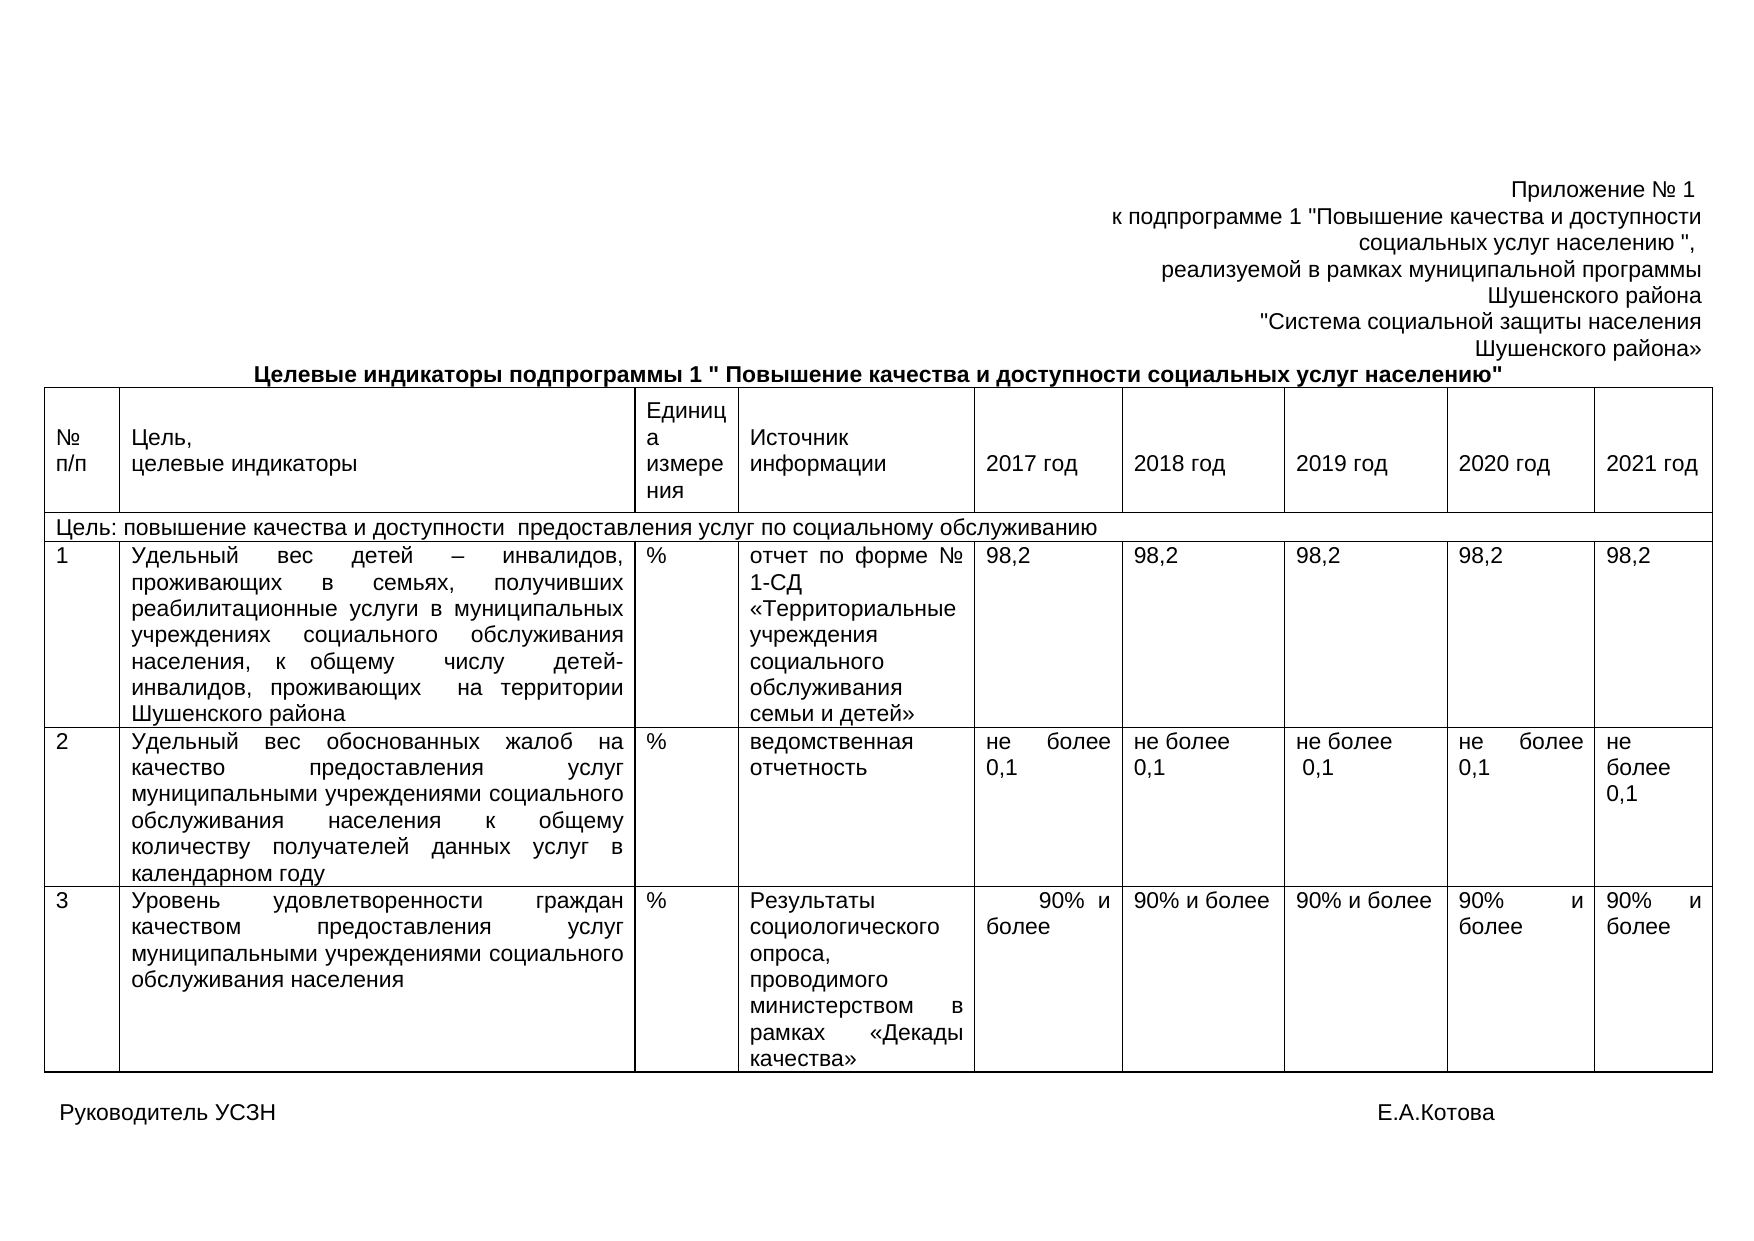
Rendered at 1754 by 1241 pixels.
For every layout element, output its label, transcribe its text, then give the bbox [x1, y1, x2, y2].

table_cell 90% и более [975, 887, 1122, 1071]
table_cell 2018 год [1123, 388, 1284, 512]
table_cell Источник информации [739, 388, 974, 512]
table_cell Цель: повышение качества и доступности предоставления услуг по социальному обслуживанию [45, 513, 1712, 541]
table_cell 2017 год [975, 388, 1122, 512]
table_cell 1 [45, 542, 119, 727]
table_cell % [636, 542, 738, 727]
table_cell не более 0,1 [1123, 728, 1284, 886]
table_cell % [636, 728, 738, 886]
table_cell 90% и более [1285, 887, 1447, 1071]
table_cell Удельный вес обоснованных жалоб на качество предоставления услуг муниципальными учреждениями социального обслуживания населения к общему количеству получателей данных услуг в календарном году [120, 728, 634, 886]
table_cell 90% и более [1448, 887, 1594, 1071]
table_cell отчет по форме № 1-СД «Территориальные учреждения социального обслуживания семьи и детей» [739, 542, 974, 727]
table_cell 2020 год [1448, 388, 1594, 512]
table_cell не более 0,1 [1448, 728, 1594, 886]
text Руководитель УСЗН Е.А.Котова [59, 1099, 1683, 1125]
table_cell не более 0,1 [1285, 728, 1447, 886]
table_cell 98,2 [1285, 542, 1447, 727]
table_cell не более 0,1 [975, 728, 1122, 886]
table_cell Результаты социологического опроса, проводимого министерством в рамках «Декады качества» [739, 887, 974, 1071]
table_cell Удельный вес детей – инвалидов, проживающих в семьях, получивших реабилитационные услуги в муниципальных учреждениях социального обслуживания населения, к общему числу детей-инвалидов, проживающих на территории Шушенского района [120, 542, 634, 727]
table_cell Цель, целевые индикаторы [120, 388, 634, 512]
table_cell Единица измерения [636, 388, 738, 512]
table_cell % [636, 887, 738, 1071]
table_cell 98,2 [975, 542, 1122, 727]
table_cell 98,2 [1448, 542, 1594, 727]
table_cell 90% и более [1595, 887, 1712, 1071]
table_cell 3 [45, 887, 119, 1071]
table_cell не более 0,1 [1595, 728, 1712, 886]
table_cell 2021 год [1595, 388, 1712, 512]
table_cell 98,2 [1123, 542, 1284, 727]
table_cell 90% и более [1123, 887, 1284, 1071]
table_header Приложение № 1 к подпрограмме 1 "Повышение качества и доступности социальных услуг населению ", реализуемой в рамках муниципальной программы Шушенского района "Система социальной защиты населения Шушенского района» Целевые индикаторы подпрограммы 1 " Повышение качества и доступности социальных услуг населению" [44, 176, 1713, 387]
table_cell ведомственная отчетность [739, 728, 974, 886]
table_cell № п/п [45, 388, 119, 512]
table_cell 98,2 [1595, 542, 1712, 727]
table_cell 2019 год [1285, 388, 1447, 512]
table_cell Уровень удовлетворенности граждан качеством предоставления услуг муниципальными учреждениями социального обслуживания населения [120, 887, 634, 1071]
table_cell 2 [45, 728, 119, 886]
